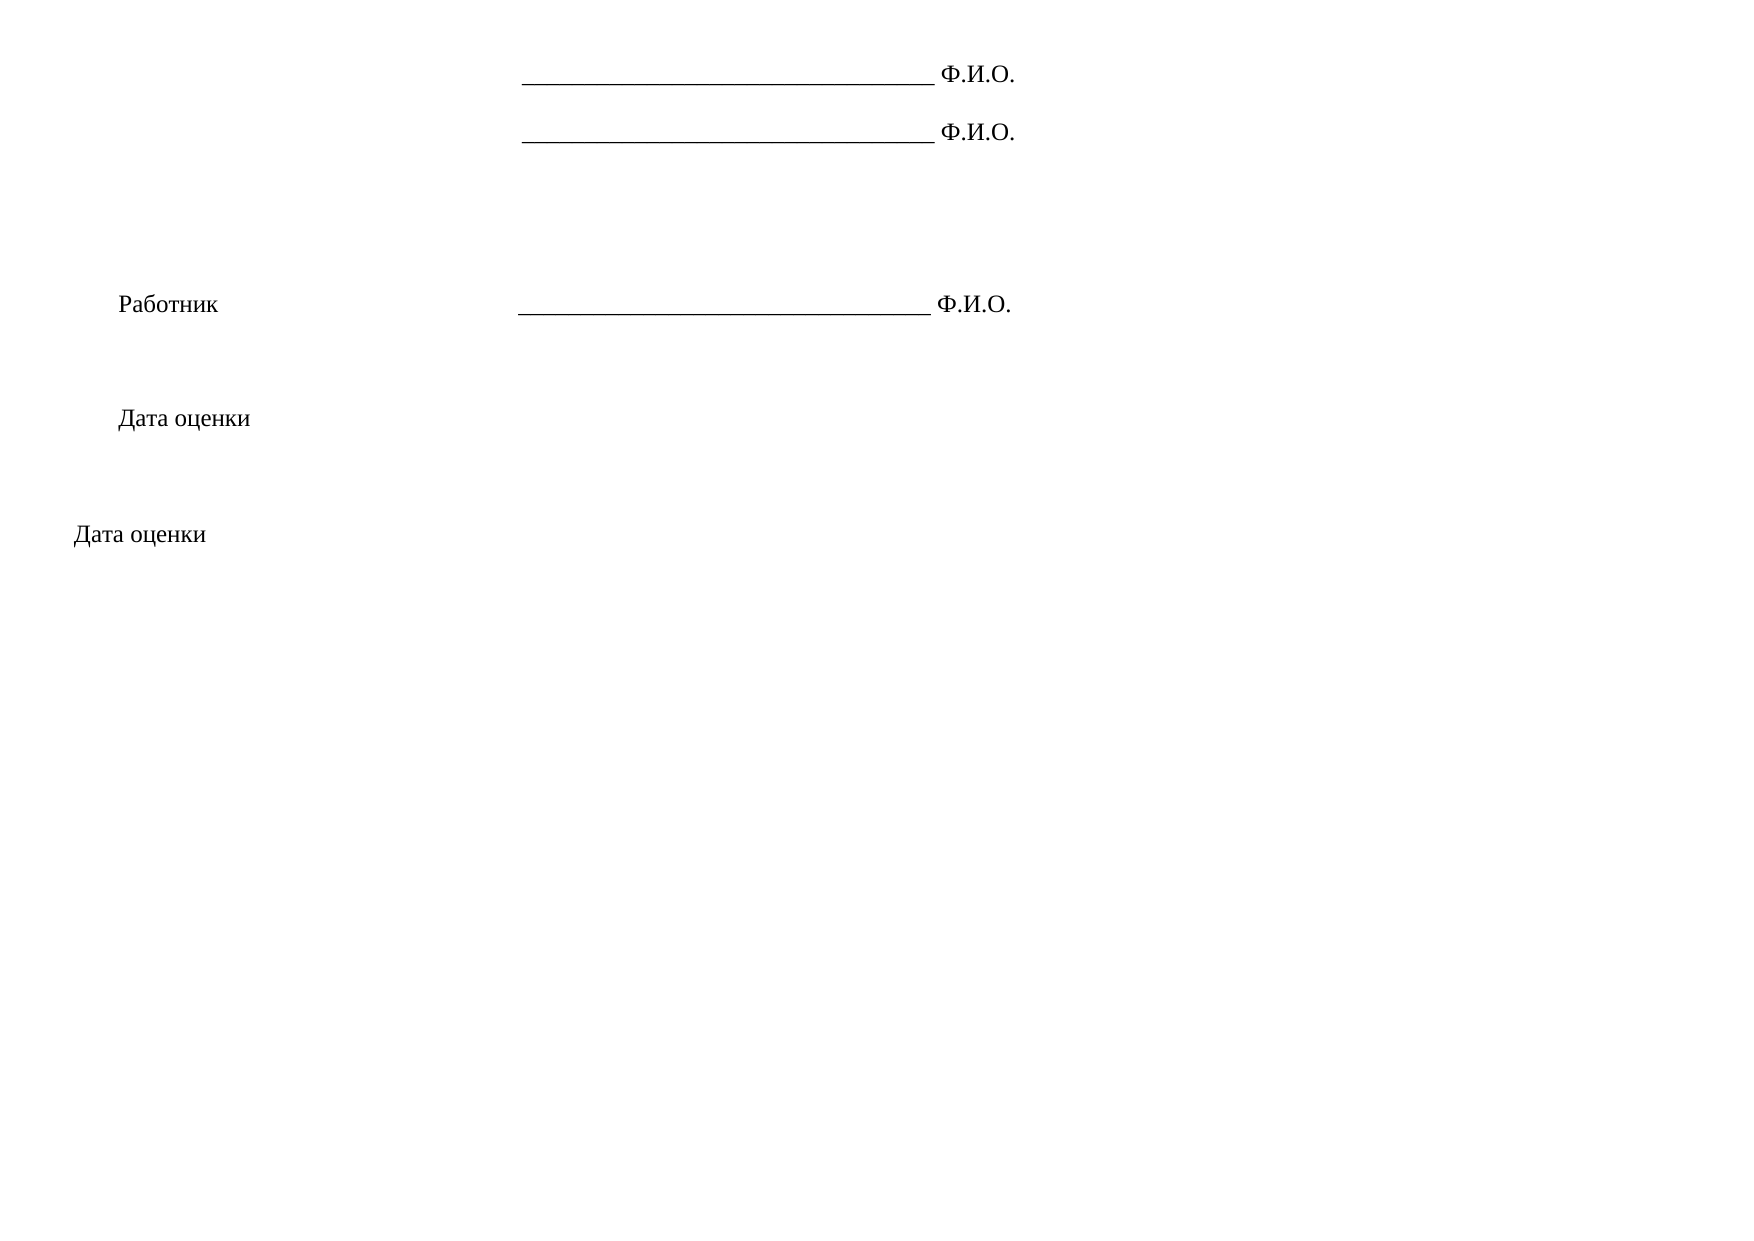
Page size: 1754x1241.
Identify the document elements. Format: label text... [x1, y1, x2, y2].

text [118, 59, 1028, 88]
text Дата оценки [118, 403, 1028, 432]
text Дата оценки [74, 519, 1636, 547]
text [118, 117, 1028, 146]
text Работник _________________________________ Ф.И.О. [118, 289, 1028, 318]
